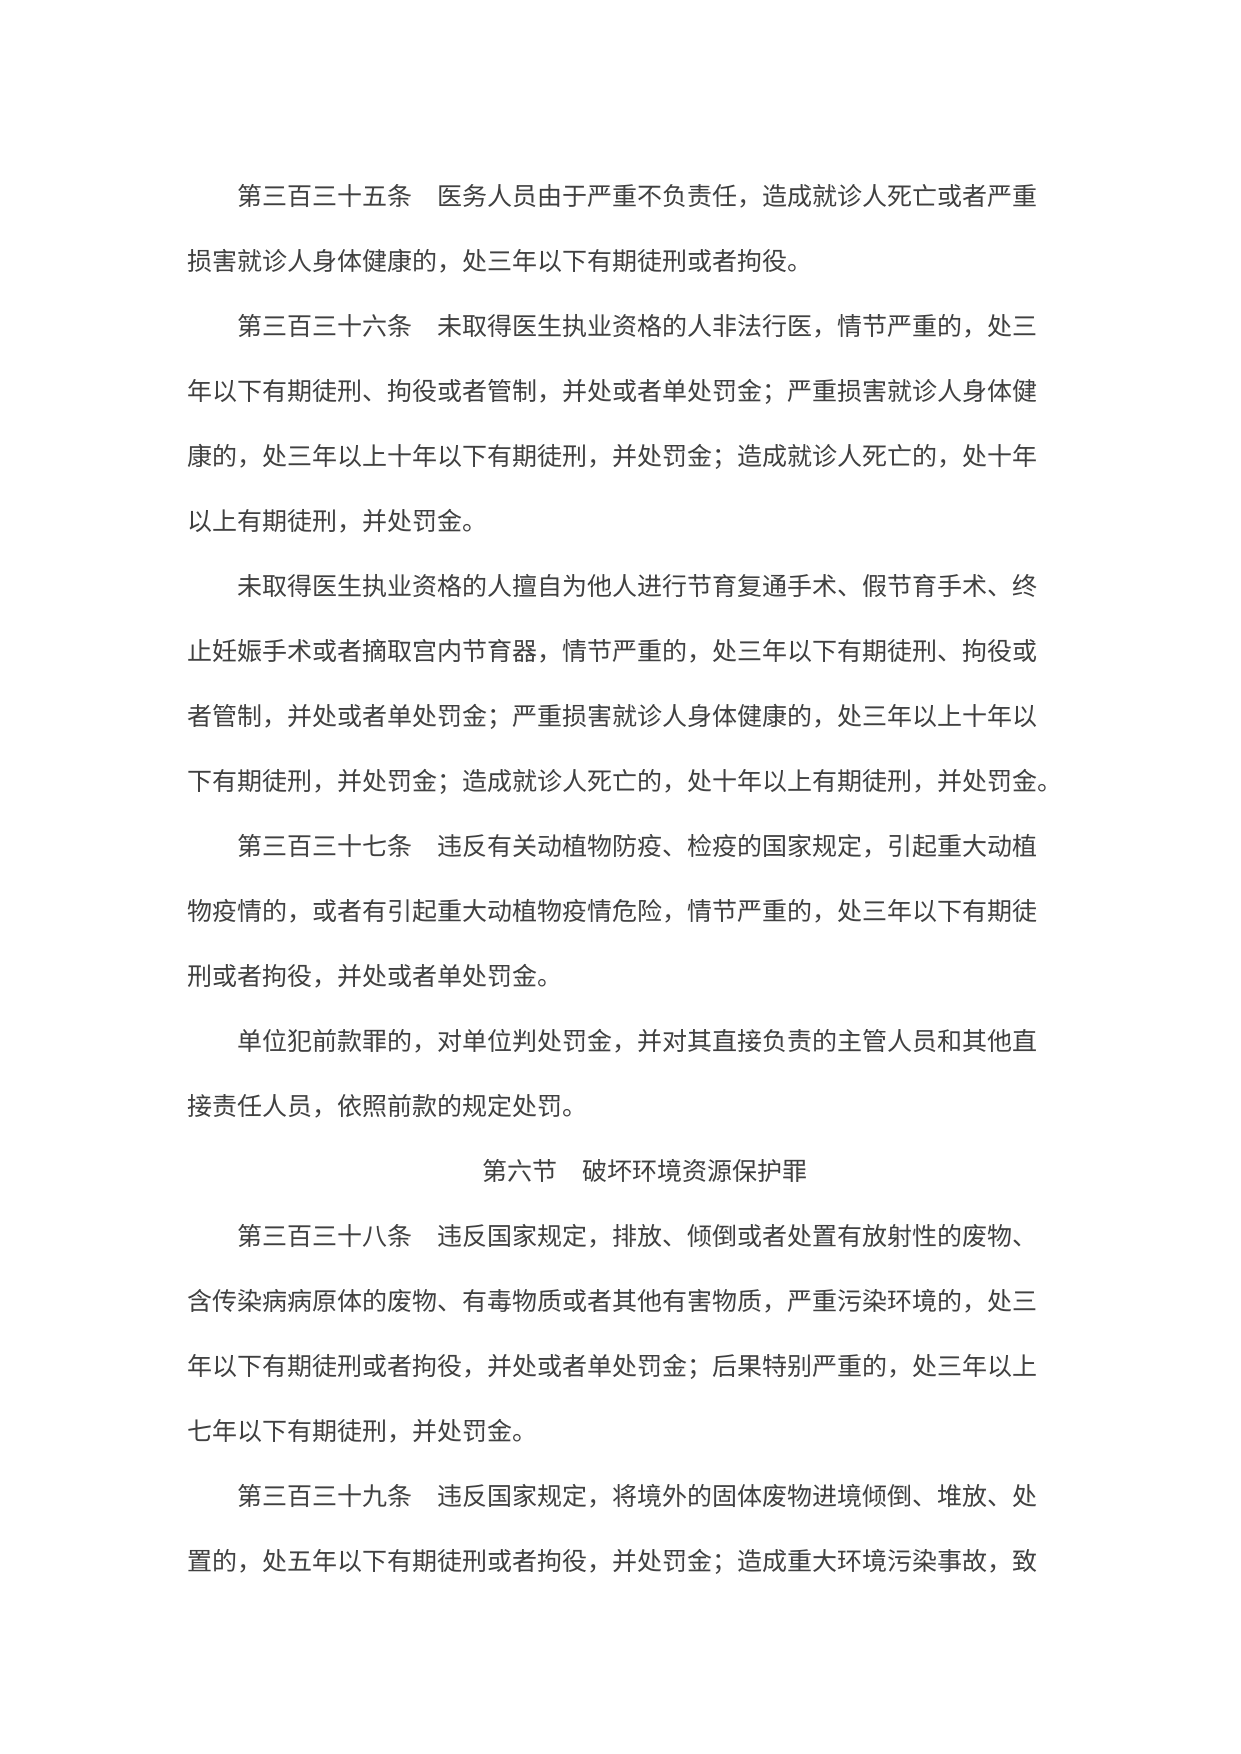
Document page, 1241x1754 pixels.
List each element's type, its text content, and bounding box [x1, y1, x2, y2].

text 第三百三十八条 违反国家规定，排放、倾倒或者处置有放射性的废物、含传染病病原体的废物、有毒物质或者其他有害物质，严重污染环境的，处三年以下有期徒刑或者拘役，并处或者单处罚金；后果特别严重的，处三年以上七年以下有期徒刑，并处罚金。 [187, 1202, 1053, 1462]
text 第三百三十五条 医务人员由于严重不负责任，造成就诊人死亡或者严重损害就诊人身体健康的，处三年以下有期徒刑或者拘役。 [187, 162, 1053, 292]
text 第六节 破坏环境资源保护罪 [187, 1137, 1053, 1202]
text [187, 1462, 1053, 1592]
text 第三百三十六条 未取得医生执业资格的人非法行医，情节严重的，处三年以下有期徒刑、拘役或者管制，并处或者单处罚金；严重损害就诊人身体健康的，处三年以上十年以下有期徒刑，并处罚金；造成就诊人死亡的，处十年以上有期徒刑，并处罚金。 [187, 292, 1053, 552]
text 未取得医生执业资格的人擅自为他人进行节育复通手术、假节育手术、终止妊娠手术或者摘取宫内节育器，情节严重的，处三年以下有期徒刑、拘役或者管制，并处或者单处罚金；严重损害就诊人身体健康的，处三年以上十年以下有期徒刑，并处罚金；造成就诊人死亡的，处十年以上有期徒刑，并处罚金。 [187, 552, 1053, 812]
text 第三百三十七条 违反有关动植物防疫、检疫的国家规定，引起重大动植物疫情的，或者有引起重大动植物疫情危险，情节严重的，处三年以下有期徒刑或者拘役，并处或者单处罚金。 [187, 812, 1053, 1007]
text 单位犯前款罪的，对单位判处罚金，并对其直接负责的主管人员和其他直接责任人员，依照前款的规定处罚。 [187, 1007, 1053, 1137]
